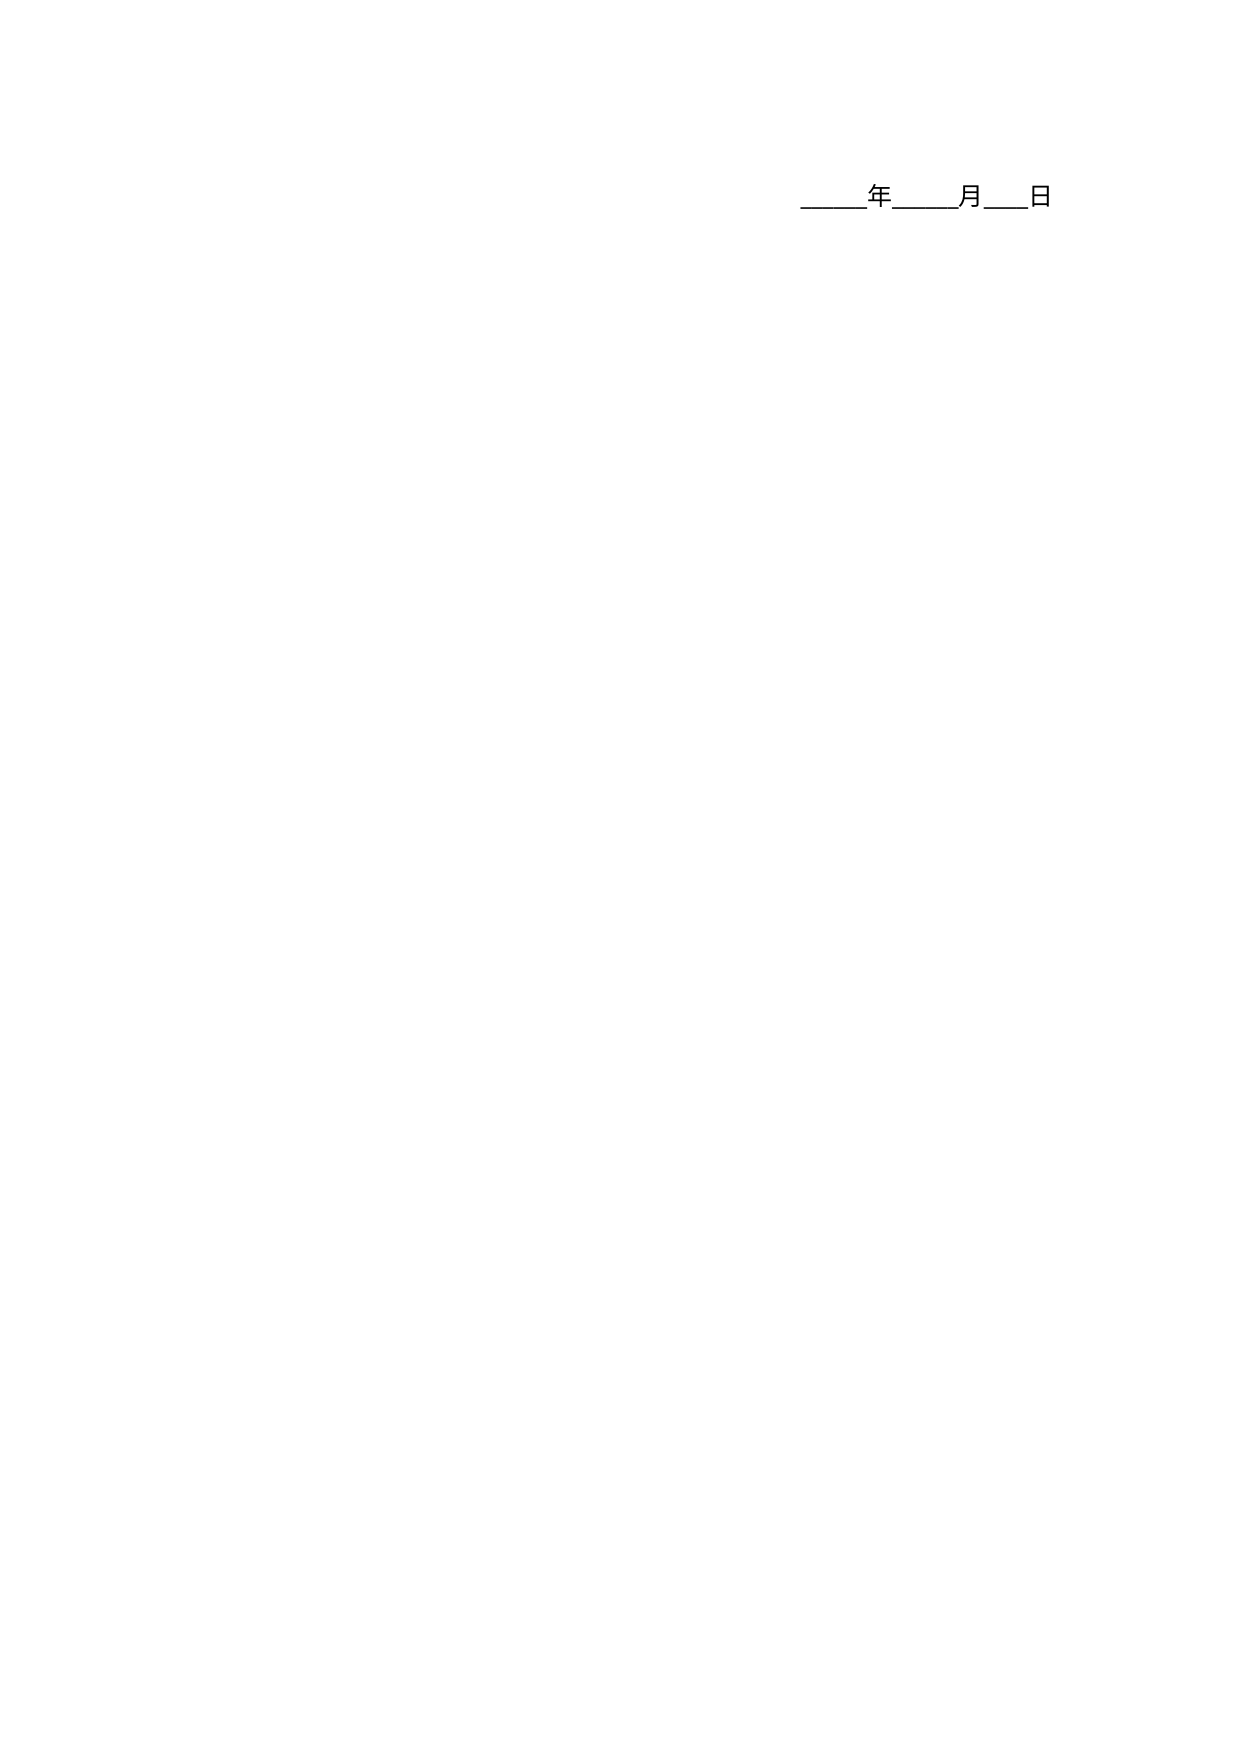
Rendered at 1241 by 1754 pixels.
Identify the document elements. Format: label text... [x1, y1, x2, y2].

text ______年______月____日 [187, 162, 1053, 227]
